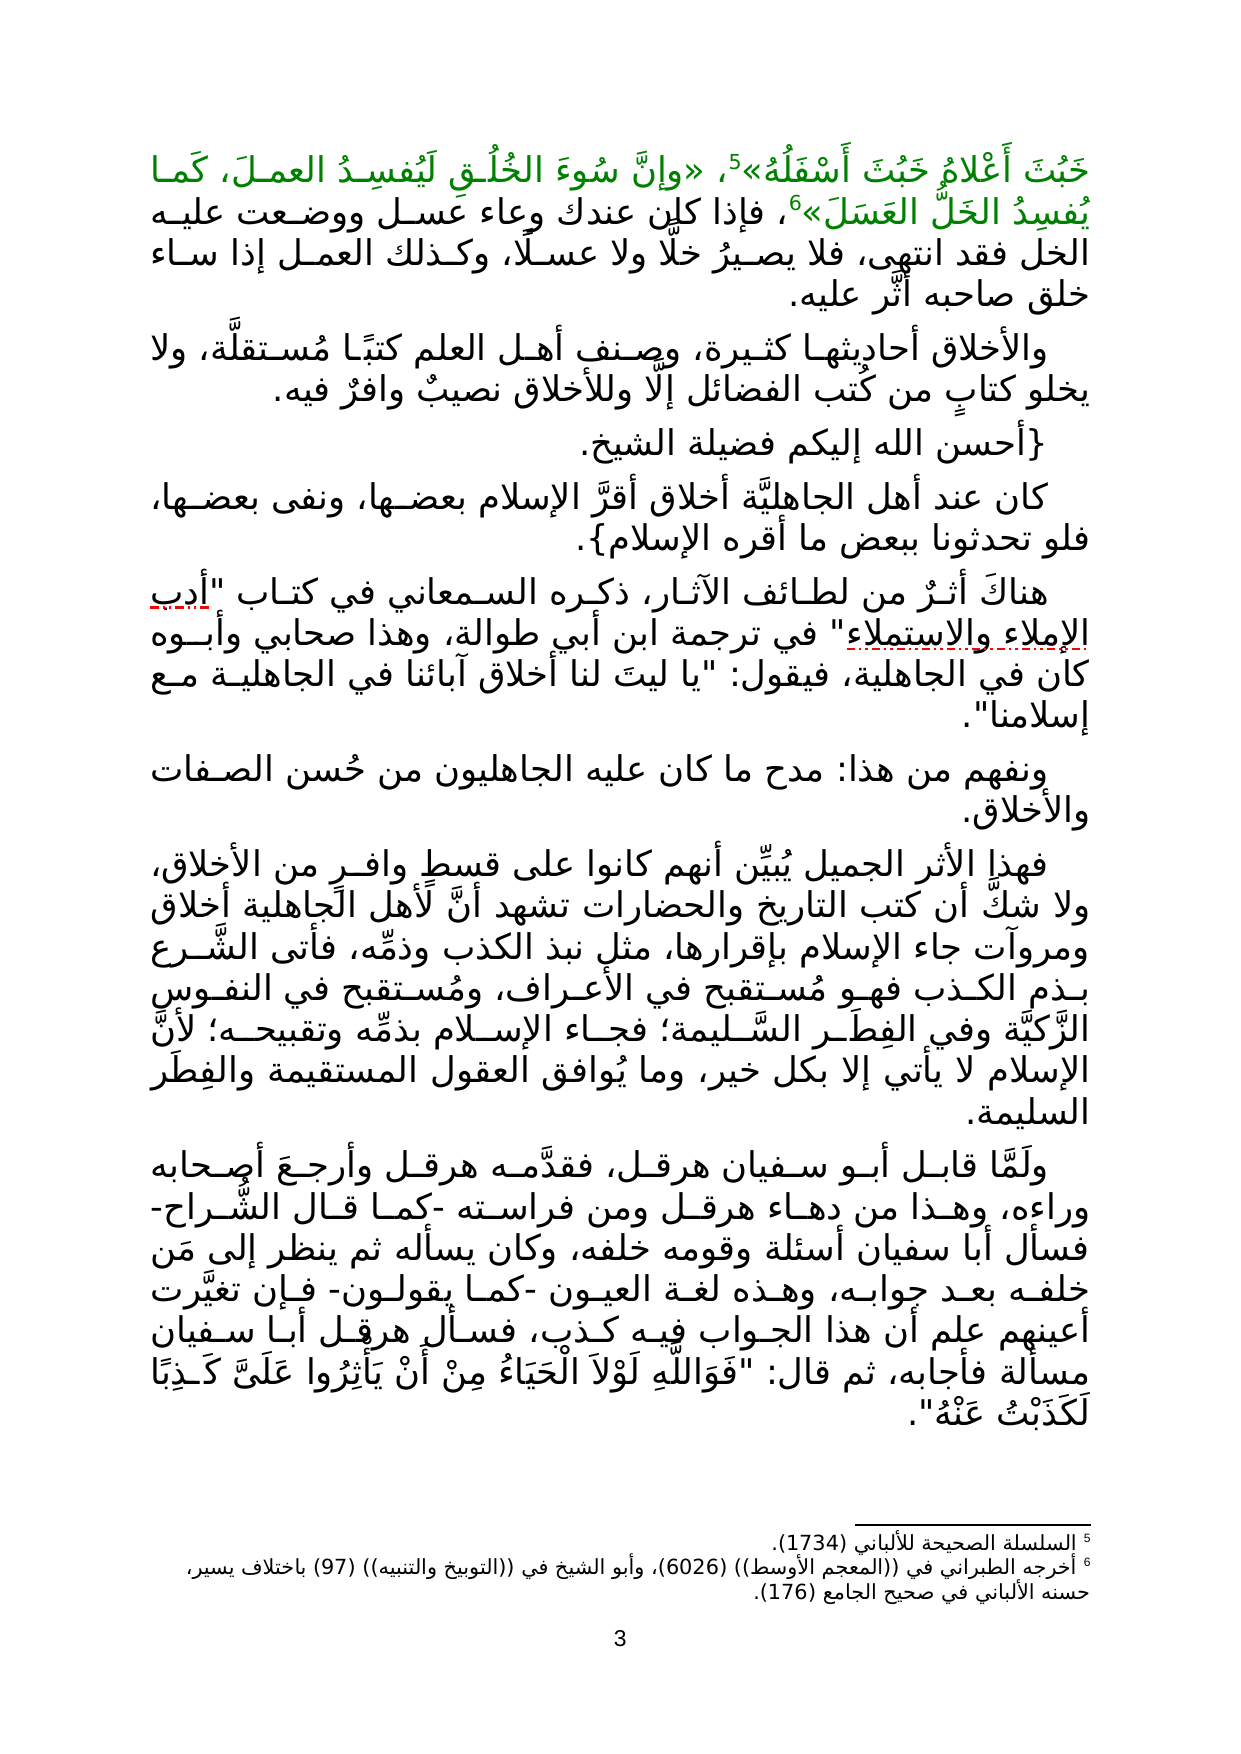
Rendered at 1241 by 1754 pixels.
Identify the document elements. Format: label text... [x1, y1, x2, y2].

text ونفهم من هذا: مدح ما كان عليه الجاهليون من حُسن الصفات والأخلاق. [150, 749, 1090, 831]
text هناكَ أثرٌ من لطائف الآثار، ذكره السمعاني في كتاب "أدب الإملاء والاستملاء" في ترجمة ابن أبي طوالة، وهذا صحابي وأبوه كان في الجاهلية، فيقول: "يا ليتَ لنا أخلاق آبائنا في الجاهلية مع إسلامنا". [150, 571, 1090, 736]
text والأخلاق أحاديثها كثيرة، وصنف أهل العلم كتبًا مُستقلَّة، ولا يخلو كتابٍ من كُتب الفضائل إلَّا وللأخلاق نصيبٌ وافرٌ فيه. [150, 327, 1090, 410]
text ولَمَّا قابل أبو سفيان هرقل، فقدَّمه هرقل وأرجعَ أصحابه وراءه، وهذا من دهاء هرقل ومن فراسته -كما قال الشُّراح- فسأل أبا سفيان أسئلة وقومه خلفه، وكان يسأله ثم ينظر إلى مَن خلفه بعد جوابه، وهذه لغة العيون -كما يقولون- فإن تغيَّرت أعينهم علم أن هذا الجواب فيه كذب، فسأل هرقل أبا سفيان مسألة فأجابه، ثم قال: "فَوَاللَّهِ لَوْلاَ الْحَيَاءُ مِنْ أَنْ يَأْثِرُوا عَلَىَّ كَذِبًا لَكَذَبْتُ عَنْهُ". [150, 1145, 1090, 1434]
text كان عند أهل الجاهليَّة أخلاق أقرَّ الإسلام بعضها، ونفى بعضها، فلو تحدثونا ببعض ما أقره الإسلام}. [150, 476, 1090, 559]
text فهذا الأثر الجميل يُبيِّن أنهم كانوا على قسطٍ وافرٍ من الأخلاق، ولا شكَّ أن كتب التاريخ والحضارات تشهد أنَّ لأهل الجاهلية أخلاق ومروآت جاء الإسلام بإقرارها، مثل نبذ الكذب وذمِّه، فأتى الشَّرع بذم الكذب فهو مُستقبح في الأعراف، ومُستقبح في النفوس الزَّكيَّة وفي الفِطَر السَّليمة؛ فجاء الإسلام بذمِّه وتقبيحه؛ لأنَّ الإسلام لا يأتي إلا بكل خير، وما يُوافق العقول المستقيمة والفِطَر السليمة. [150, 844, 1090, 1132]
text {أحسن الله إليكم فضيلة الشيخ. [150, 422, 1090, 464]
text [150, 150, 1090, 315]
